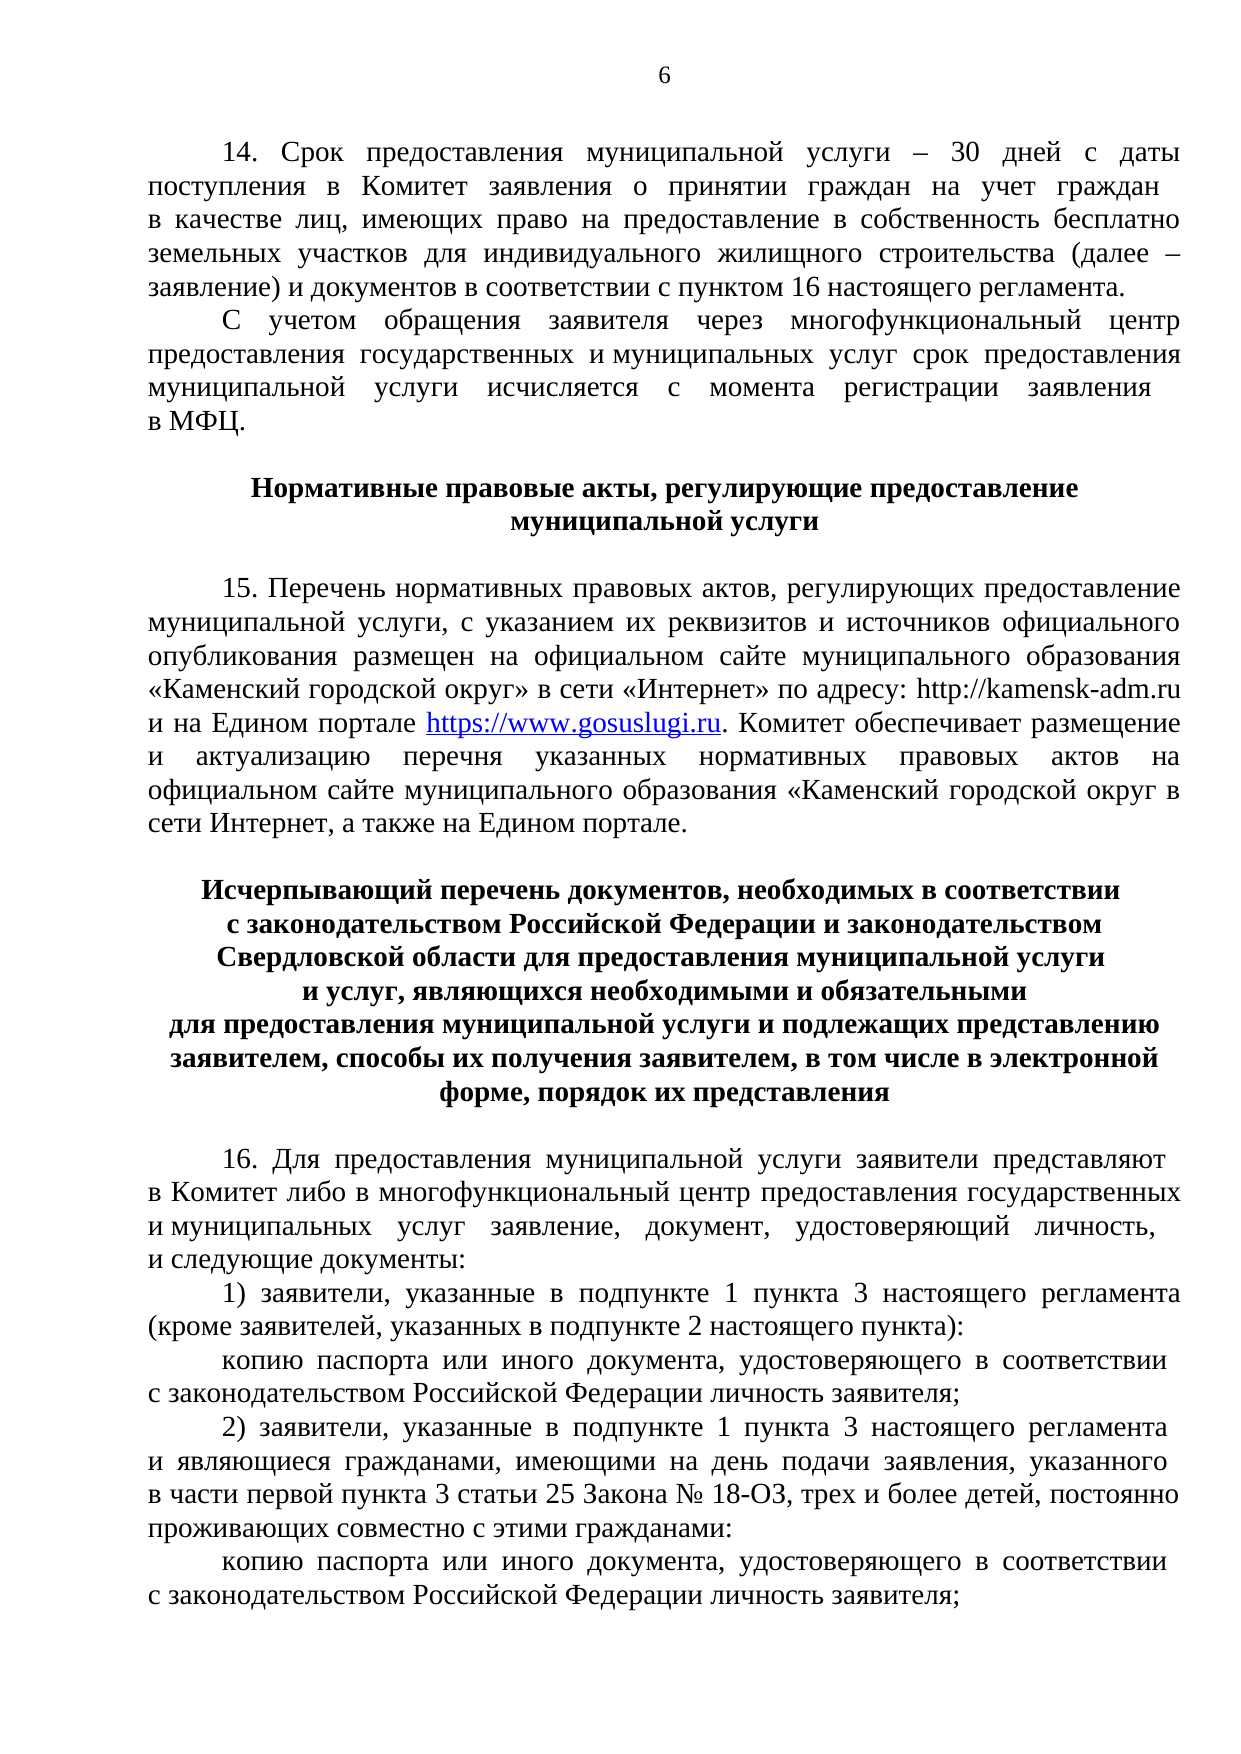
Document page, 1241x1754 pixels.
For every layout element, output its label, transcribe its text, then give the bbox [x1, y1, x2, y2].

text 2) заявители, указанные в подпункте 1 пункта 3 настоящего регламента и являющиеся гражданами, имеющими на день подачи заявления, указанного в части первой пункта 3 статьи 25 Закона № 18-ОЗ, трех и более детей, постоянно проживающих совместно с этими гражданами: [148, 1409, 1181, 1543]
text С учетом обращения заявителя через многофункциональный центр предоставления государственных и муниципальных услуг срок предоставления муниципальной услуги исчисляется с момента регистрации заявления в МФЦ. [148, 302, 1181, 436]
text муниципальной услуги [148, 503, 1181, 537]
text Исчерпывающий перечень документов, необходимых в соответствии с законодательством Российской Федерации и законодательством Свердловской области для предоставления муниципальной услуги и услуг, являющихся необходимыми и обязательными [148, 872, 1181, 1007]
text 14. Срок предоставления муниципальной услуги – 30 дней с даты поступления в Комитет заявления о принятии граждан на учет граждан в качестве лиц, имеющих право на предоставление в собственность бесплатно земельных участков для индивидуального жилищного строительства (далее – заявление) и документов в соответствии с пунктом 16 настоящего регламента. [148, 134, 1181, 302]
text 1) заявители, указанные в подпункте 1 пункта 3 настоящего регламента (кроме заявителей, указанных в подпункте 2 настоящего пункта): [148, 1275, 1181, 1342]
text 16. Для предоставления муниципальной услуги заявители представляют в Комитет либо в многофункциональный центр предоставления государственных и муниципальных услуг заявление, документ, удостоверяющий личность, и следующие документы: [148, 1141, 1181, 1275]
text 15. Перечень нормативных правовых актов, регулирующих предоставление муниципальной услуги, с указанием их реквизитов и источников официального опубликования размещен на официальном сайте муниципального образования «Каменский городской округ» в сети «Интернет» по адресу: http://kamensk-adm.ru и на Едином портале https://www.gosuslugi.ru. Комитет обеспечивает размещение и актуализацию перечня указанных нормативных правовых актов на официальном сайте муниципального образования «Каменский городской округ в сети Интернет, а также на Едином портале. [148, 571, 1181, 839]
text копию паспорта или иного документа, удостоверяющего в соответствии с законодательством Российской Федерации личность заявителя; [148, 1543, 1181, 1610]
text для предоставления муниципальной услуги и подлежащих представлению заявителем, способы их получения заявителем, в том числе в электронной форме, порядок их представления [148, 1007, 1181, 1107]
text Нормативные правовые акты, регулирующие предоставление [148, 470, 1181, 503]
text копию паспорта или иного документа, удостоверяющего в соответствии с законодательством Российской Федерации личность заявителя; [148, 1342, 1181, 1409]
